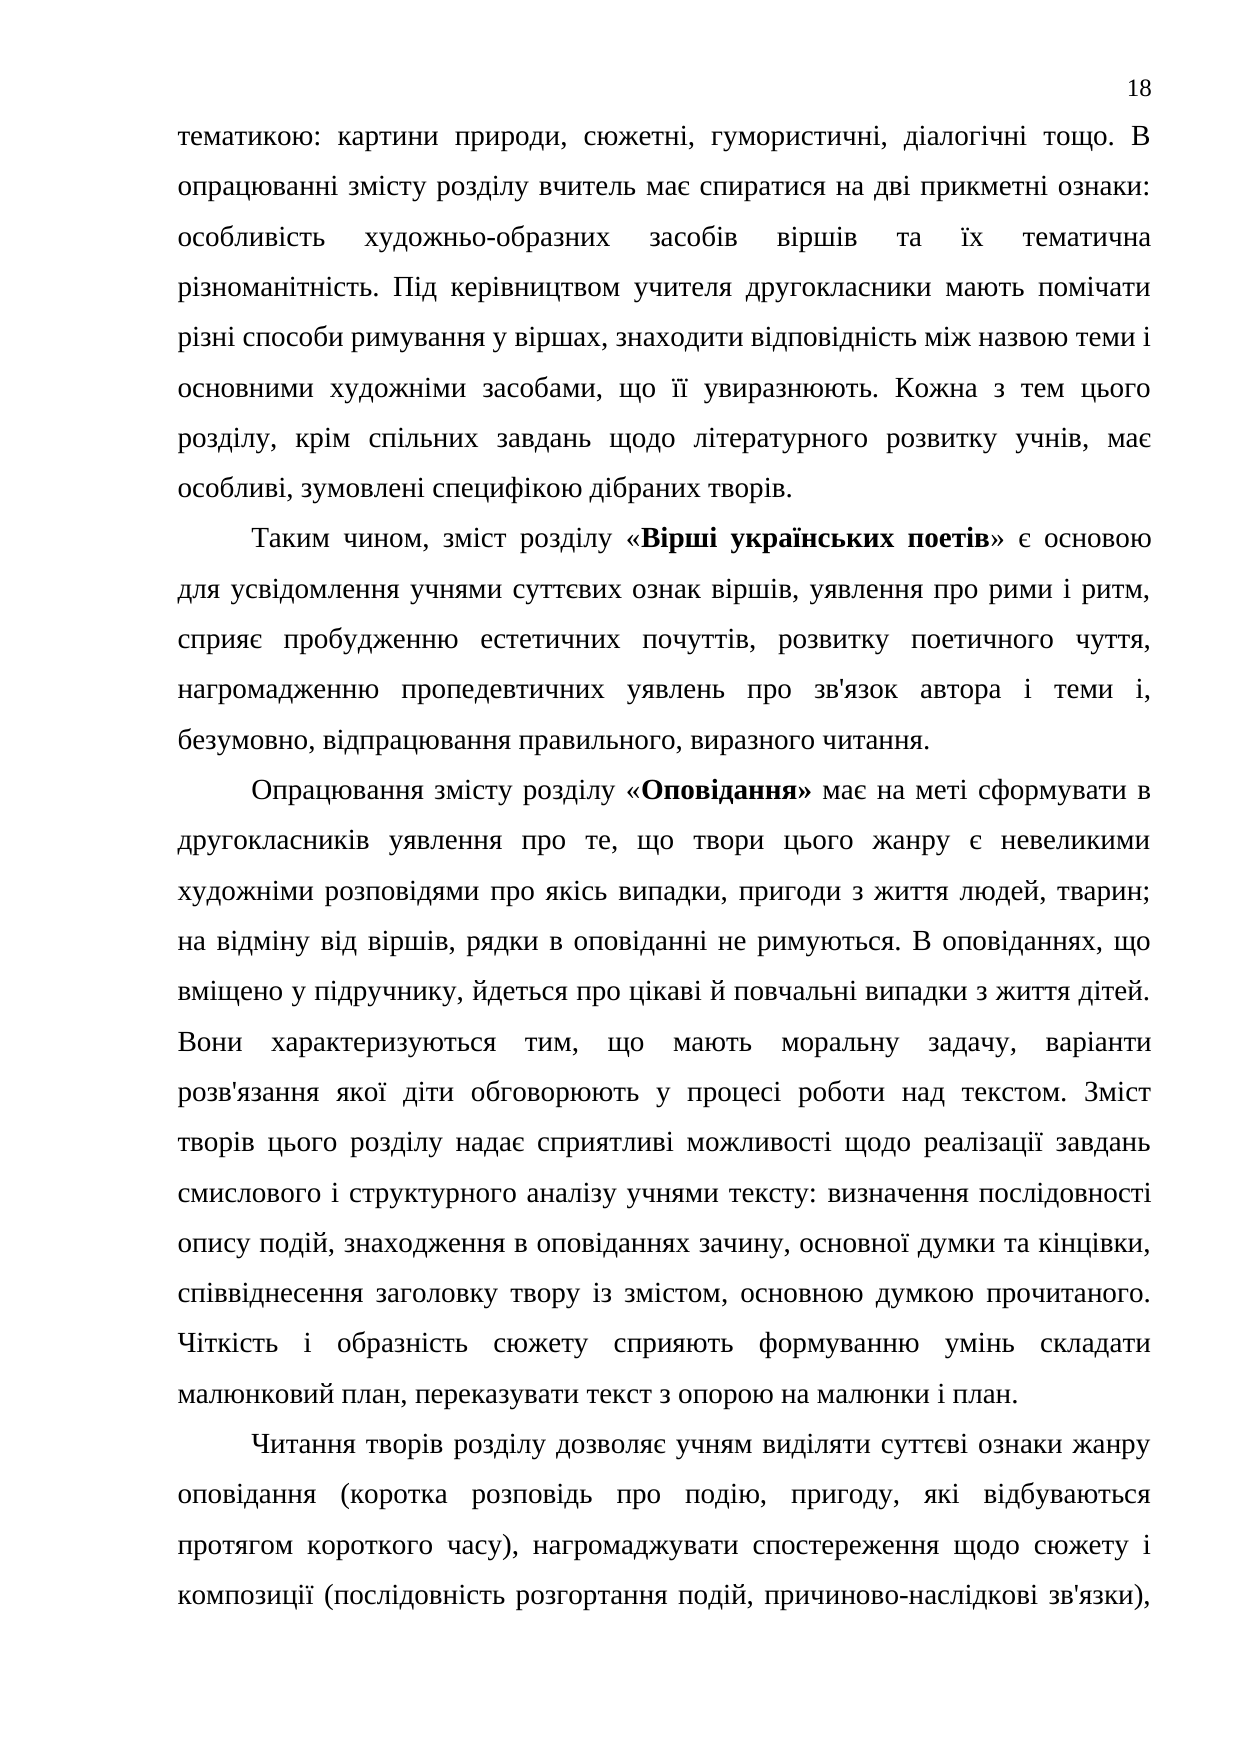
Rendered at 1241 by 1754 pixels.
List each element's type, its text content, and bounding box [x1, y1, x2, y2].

text Опрацювання змісту розділу «Оповідання» має на меті сформувати в другокласників уявлення про те, що твори цього жанру є невеликими художніми розповідями про якісь випадки, пригоди з життя людей, тварин; на відміну від віршів, рядки в оповіданні не римуються. В оповіданнях, що вміщено у підручнику, йдеться про цікаві й повчальні випадки з життя дітей. Вони характеризуються тим, що мають моральну задачу, варіанти розв'язання якої діти обговорюють у процесі роботи над текстом. Зміст творів цього розділу надає сприятливі можливості щодо реалізації завдань смислового і структурного аналізу учнями тексту: визначення послідовності опису подій, знаходження в оповіданнях зачину, основної думки та кінцівки, співвіднесення заголовку твору із змістом, основною думкою прочитаного. Чіткість і образність сюжету сприяють формуванню умінь складати малюнковий план, переказувати текст з опорою на малюнки і план. [177, 772, 1152, 1409]
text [177, 118, 1152, 504]
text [177, 1426, 1152, 1611]
text Таким чином, зміст розділу «Вірші українських поетів» є основою для усвідомлення учнями суттєвих ознак віршів, уявлення про рими і ритм, сприяє пробудженню естетичних почуттів, розвитку поетичного чуття, нагромадженню пропедевтичних уявлень про зв'язок автора і теми і, безумовно, відпрацювання правильного, виразного читання. [177, 521, 1152, 755]
